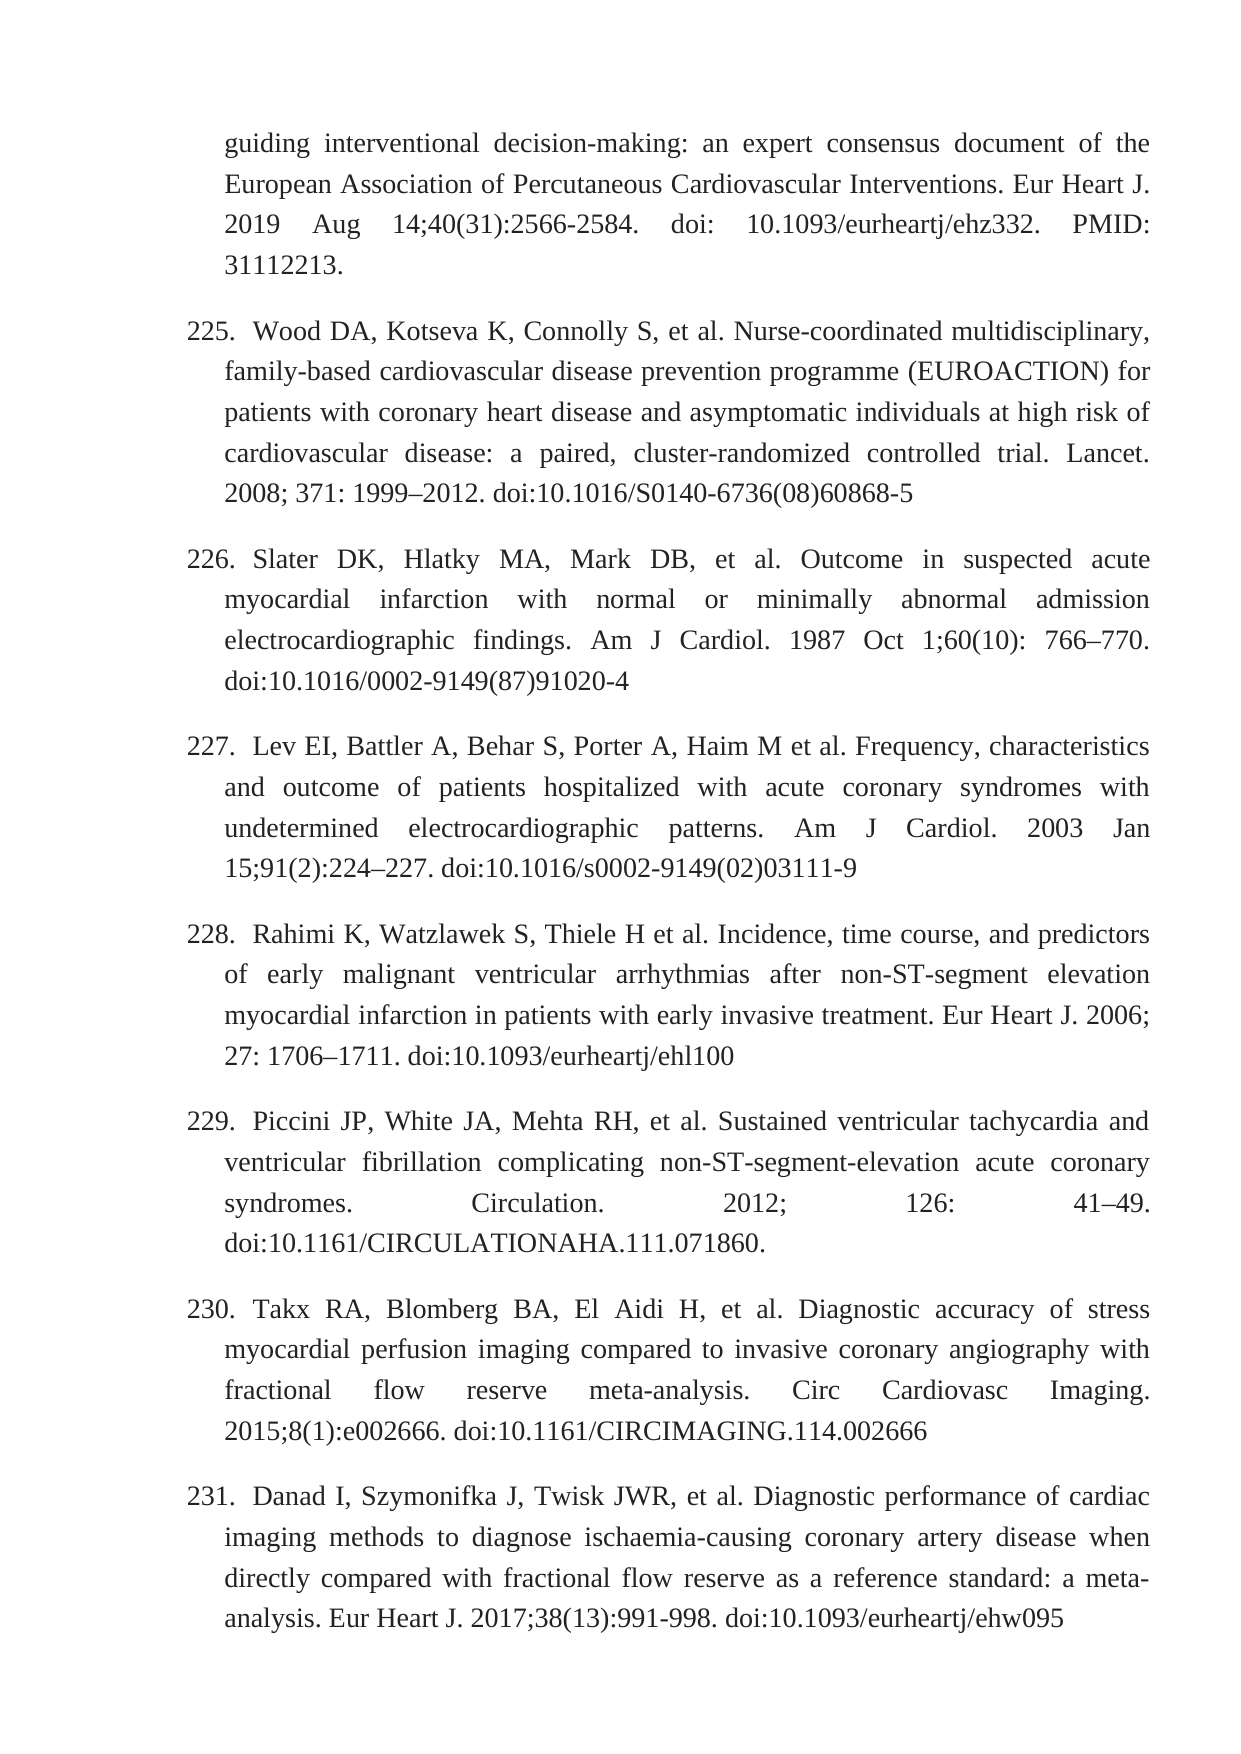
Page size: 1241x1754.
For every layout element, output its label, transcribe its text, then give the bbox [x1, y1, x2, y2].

list Rahimi K, Watzlawek S, Thiele H et al. Incidence, time course, and predictors of early malignant ventricular arrhythmias after non-ST-segment elevation myocardial infarction in patients with early invasive treatment. Eur Heart J. 2006; 27: 1706–1711. doi:10.1093/eurheartj/ehl100 [187, 909, 1152, 1071]
list Wood DA, Kotseva K, Connolly S, et al. Nurse-coordinated multidisciplinary, family-based cardiovascular disease prevention programme (EUROACTION) for patients with coronary heart disease and asymptomatic individuals at high risk of cardiovascular disease: a paired, cluster-randomized controlled trial. Lancet. 2008; 371: 1999–2012. doi:10.1016/S0140-6736(08)60868-5 [187, 306, 1152, 509]
list Takx RA, Blomberg BA, El Aidi H, et al. Diagnostic accuracy of stress myocardial perfusion imaging compared to invasive coronary angiography with fractional flow reserve meta-analysis. Circ Cardiovasc Imaging. 2015;8(1):e002666. doi:10.1161/CIRCIMAGING.114.002666 [187, 1284, 1152, 1446]
list Danad I, Szymonifka J, Twisk JWR, et al. Diagnostic performance of cardiac imaging methods to diagnose ischaemia-causing coronary artery disease when directly compared with fractional flow reserve as a reference standard: a meta-analysis. Eur Heart J. 2017;38(13):991-998. doi:10.1093/eurheartj/ehw095 [187, 1471, 1152, 1634]
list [187, 118, 1152, 281]
list Lev EI, Battler A, Behar S, Porter A, Haim M et al. Frequency, characteristics and outcome of patients hospitalized with acute coronary syndromes with undetermined electrocardiographic patterns. Am J Cardiol. 2003 Jan 15;91(2):224–227. doi:10.1016/s0002-9149(02)03111-9 [187, 721, 1152, 884]
list Piccini JP, White JA, Mehta RH, et al. Sustained ventricular tachycardia and ventricular fibrillation complicating non-ST-segment-elevation acute coronary syndromes. Circulation. 2012; 126: 41–49. doi:10.1161/CIRCULATIONAHA.111.071860. [187, 1096, 1152, 1259]
list Slater DK, Hlatky MA, Mark DB, et al. Outcome in suspected acute myocardial infarction with normal or minimally abnormal admission electrocardiographic findings. Am J Cardiol. 1987 Oct 1;60(10): 766–770. doi:10.1016/0002-9149(87)91020-4 [187, 534, 1152, 696]
